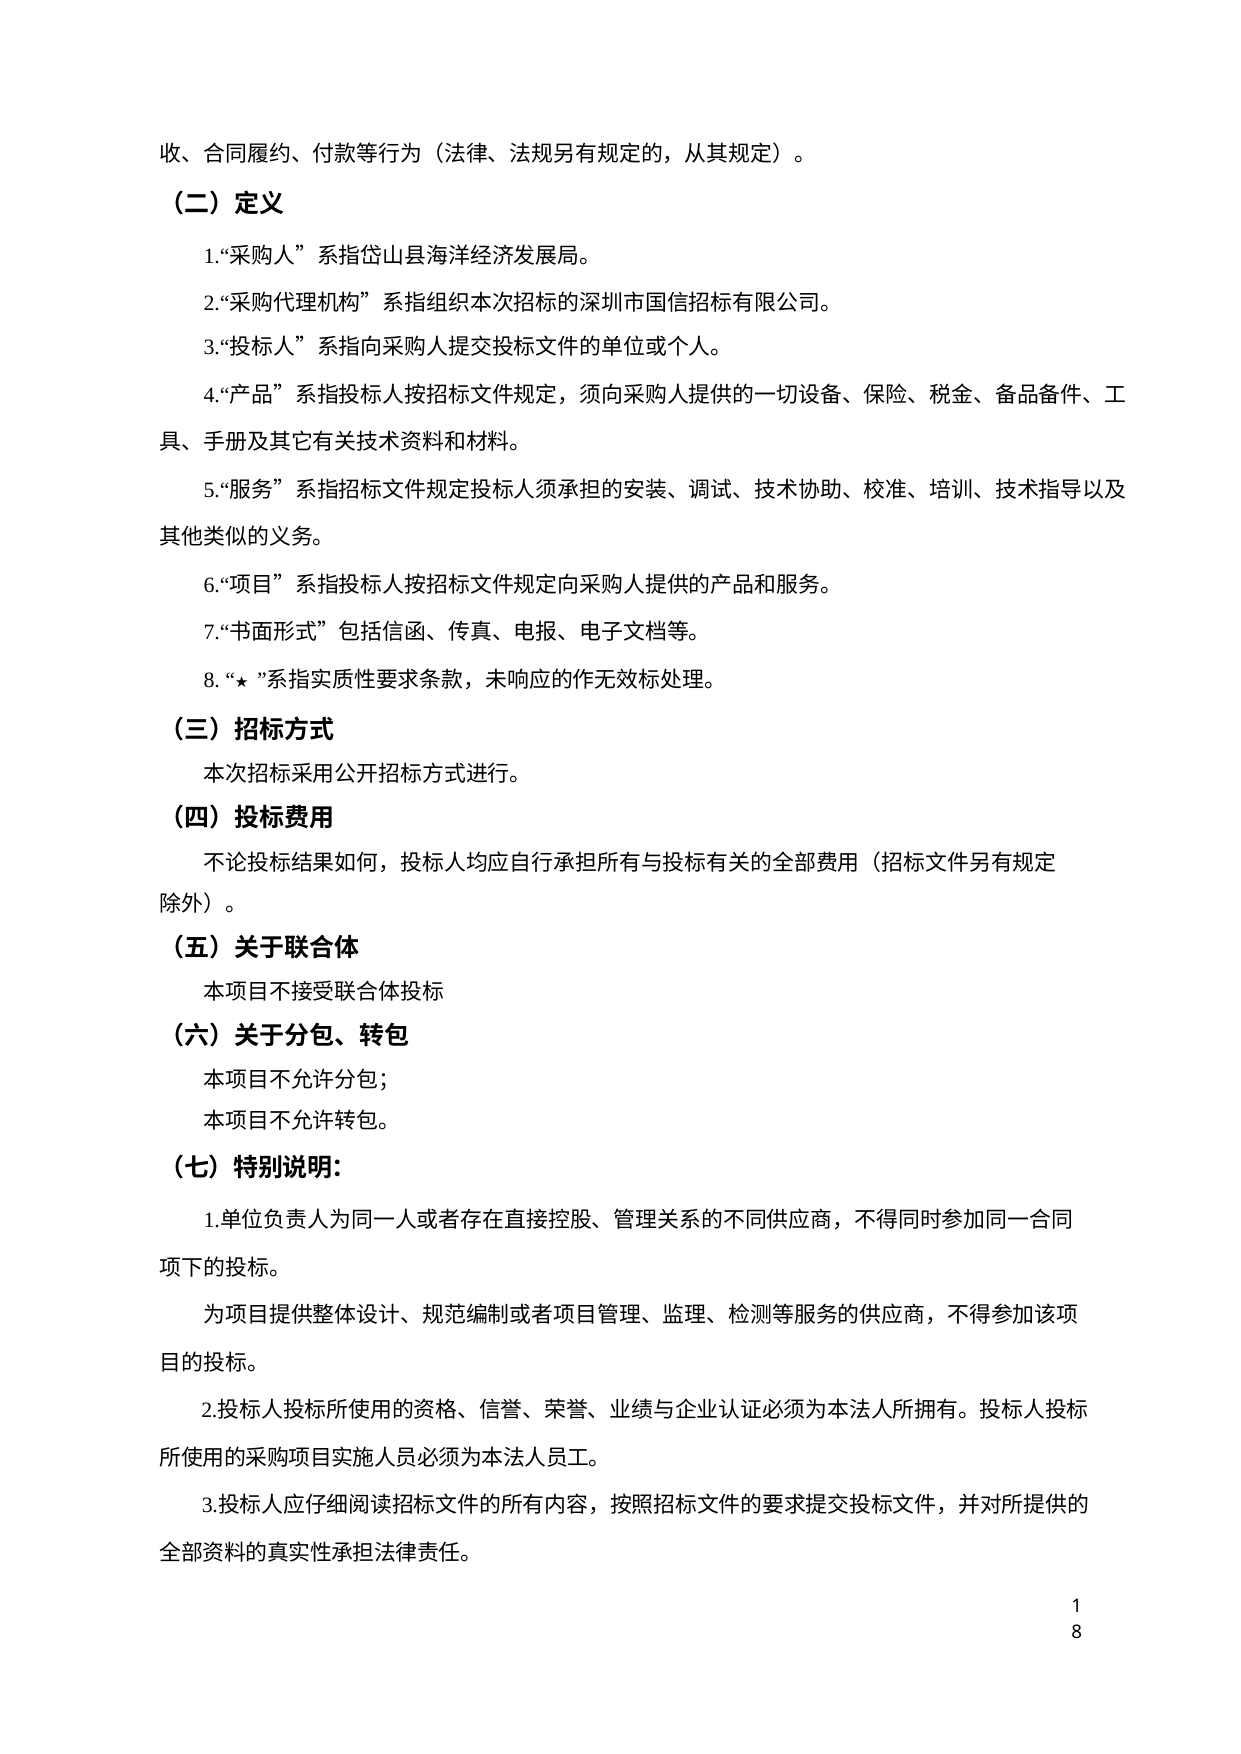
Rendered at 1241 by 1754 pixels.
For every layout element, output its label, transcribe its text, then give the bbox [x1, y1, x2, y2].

text 2.投标人投标所使用的资格、信誉、荣誉、业绩与企业认证必须为本法人所拥有。投标人投标所使用的采购项目实施人员必须为本法人员工。 [159, 1392, 1090, 1471]
text 3.投标人应仔细阅读招标文件的所有内容，按照招标文件的要求提交投标文件，并对所提供的全部资料的真实性承担法律责任。 [159, 1487, 1090, 1566]
text 5.“服务”系指招标文件规定投标人须承担的安装、调试、技术协助、校准、培训、技术指导以及其他类似的义务。 [159, 472, 1133, 551]
text （四）投标费用 [159, 798, 1075, 834]
text 本项目不允许转包。 [159, 1103, 1081, 1135]
text （七）特别说明： [159, 1148, 1075, 1184]
text （五）关于联合体 [159, 927, 1075, 963]
text 2.“采购代理机构”系指组织本次招标的深圳市国信招标有限公司。 [159, 285, 1081, 317]
text 本项目不允许分包； [159, 1062, 1075, 1094]
text 为项目提供整体设计、规范编制或者项目管理、监理、检测等服务的供应商，不得参加该项目的投标。 [159, 1297, 1081, 1376]
text （六）关于分包、转包 [159, 1015, 1075, 1051]
text 6.“项目”系指投标人按招标文件规定向采购人提供的产品和服务。 [159, 567, 1081, 598]
text 7.“书面形式”包括信函、传真、电报、电子文档等。 [159, 614, 1081, 646]
text 8. “★”系指实质性要求条款，未响应的作无效标处理。 [159, 662, 1081, 693]
text 本次招标采用公开招标方式进行。 [159, 756, 1081, 788]
text 不论投标结果如何，投标人均应自行承担所有与投标有关的全部费用（招标文件另有规定除外）。 [159, 845, 1075, 917]
text （二）定义 [159, 183, 1075, 219]
text 1.“采购人”系指岱山县海洋经济发展局。 [159, 238, 1075, 269]
text 4.“产品”系指投标人按招标文件规定，须向采购人提供的一切设备、保险、税金、备品备件、工具、手册及其它有关技术资料和材料。 [159, 377, 1133, 456]
text 1.单位负责人为同一人或者存在直接控股、管理关系的不同供应商，不得同时参加同一合同项下的投标。 [159, 1202, 1081, 1281]
text 本项目不接受联合体投标 [159, 974, 1075, 1006]
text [159, 136, 1075, 167]
text 3.“投标人”系指向采购人提交投标文件的单位或个人。 [159, 329, 1075, 361]
text （三）招标方式 [159, 709, 1081, 746]
